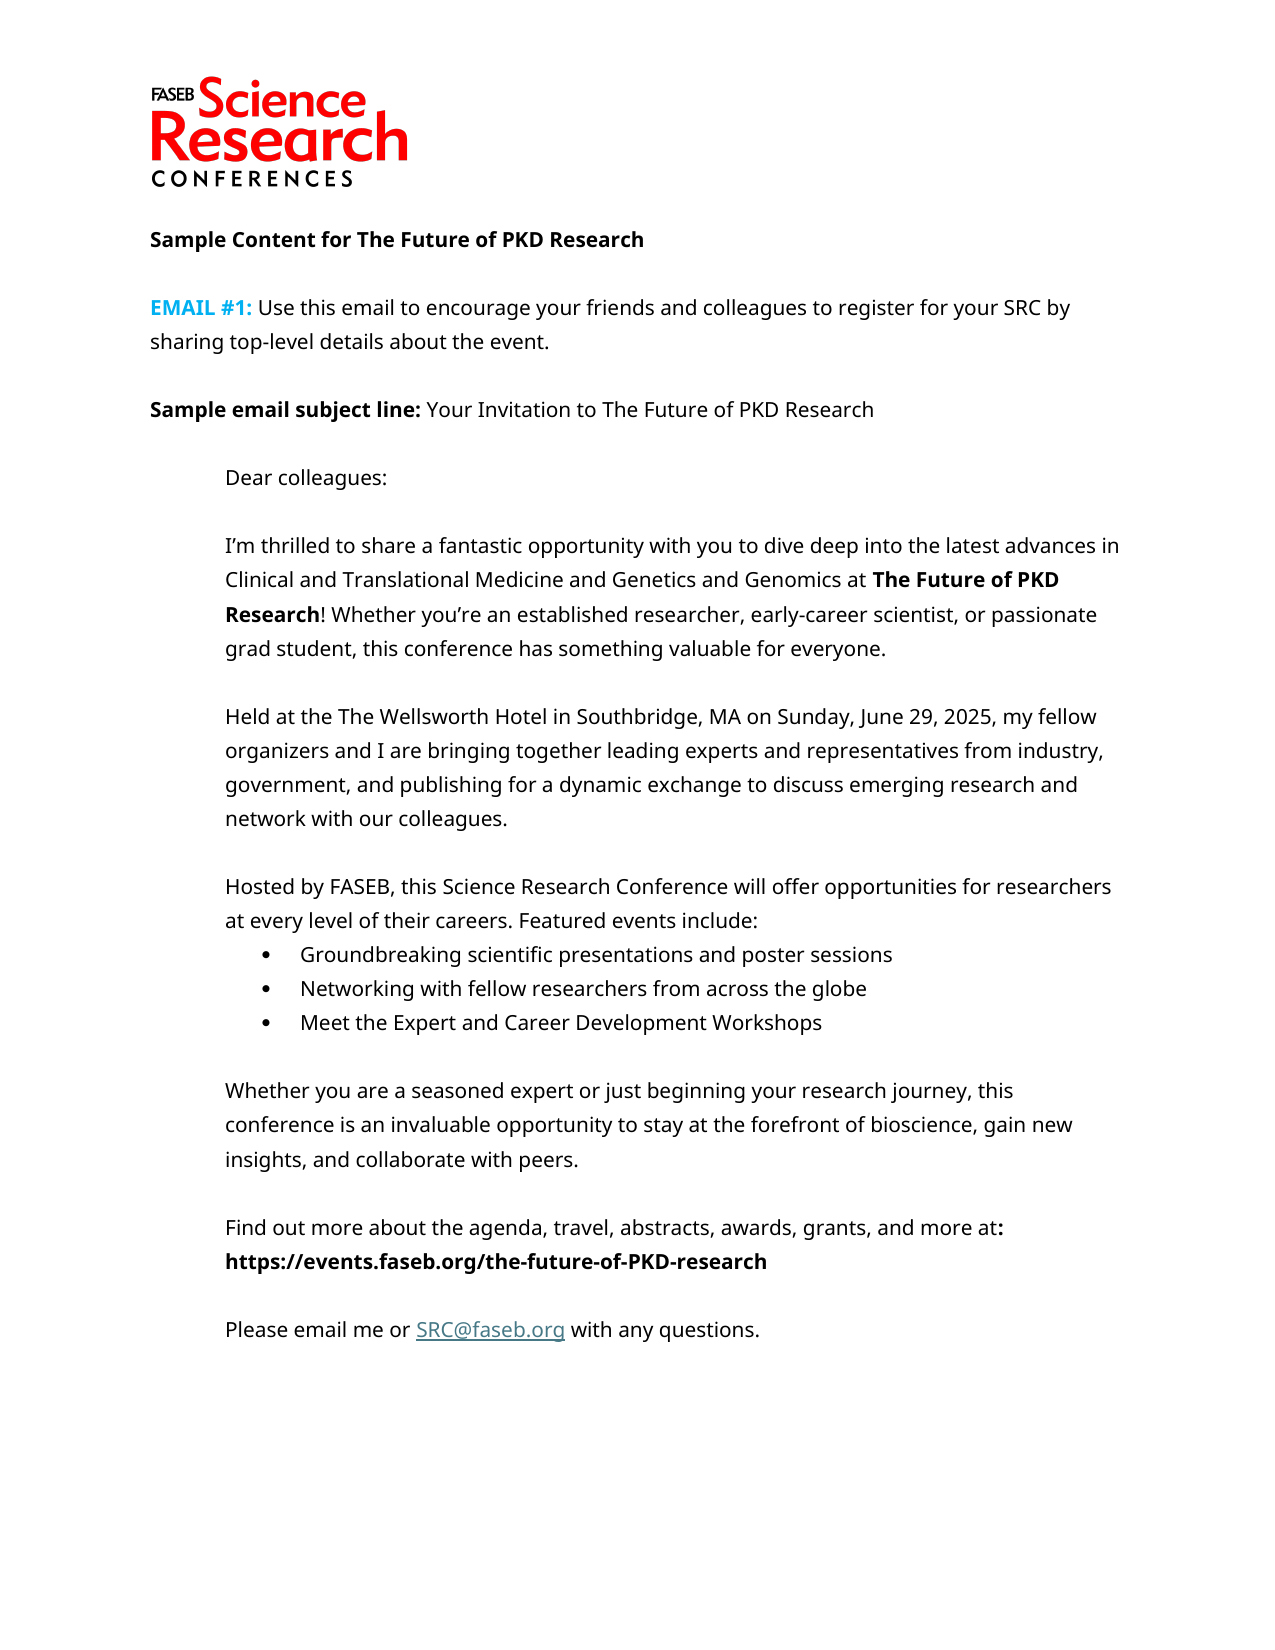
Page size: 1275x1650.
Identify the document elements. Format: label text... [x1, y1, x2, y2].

text https://events.faseb.org/the-future-of-PKD-research [225, 1247, 1125, 1275]
text Hosted by FASEB, this Science Research Conference will offer opportunities for researchers at every level of their careers. Featured events include: [225, 872, 1125, 935]
text EMAIL #1: Use this email to encourage your friends and colleagues to register for your SRC by sharing top-level details about the event. [150, 293, 1125, 356]
text Held at the The Wellsworth Hotel in Southbridge, MA on Sunday, June 29, 2025, my fellow organizers and I are bringing together leading experts and representatives from industry, government, and publishing for a dynamic exchange to discuss emerging research and network with our colleagues. [225, 702, 1125, 832]
list Networking with fellow researchers from across the globe [262, 974, 1125, 1003]
text Sample email subject line: Your Invitation to The Future of PKD Research [150, 395, 1125, 458]
text I’m thrilled to share a fantastic opportunity with you to dive deep into the latest advances in Clinical and Translational Medicine and Genetics and Genomics at The Future of PKD Research! Whether you’re an established researcher, early-career scientist, or passionate grad student, this conference has something valuable for everyone. [225, 532, 1125, 662]
list Groundbreaking scientific presentations and poster sessions [262, 940, 1125, 969]
text Dear colleagues: [225, 463, 1125, 492]
text Whether you are a seasoned expert or just beginning your research journey, this conference is an invaluable opportunity to stay at the forefront of bioscience, gain new insights, and collaborate with peers. [225, 1077, 1125, 1173]
list Meet the Expert and Career Development Workshops [262, 1008, 1125, 1037]
text Please email me or SRC@faseb.org with any questions. [225, 1315, 1125, 1343]
text Sample Content for The Future of PKD Research [150, 225, 1125, 253]
picture [150, 75, 408, 189]
text Find out more about the agenda, travel, abstracts, awards, grants, and more at: [225, 1213, 1125, 1241]
